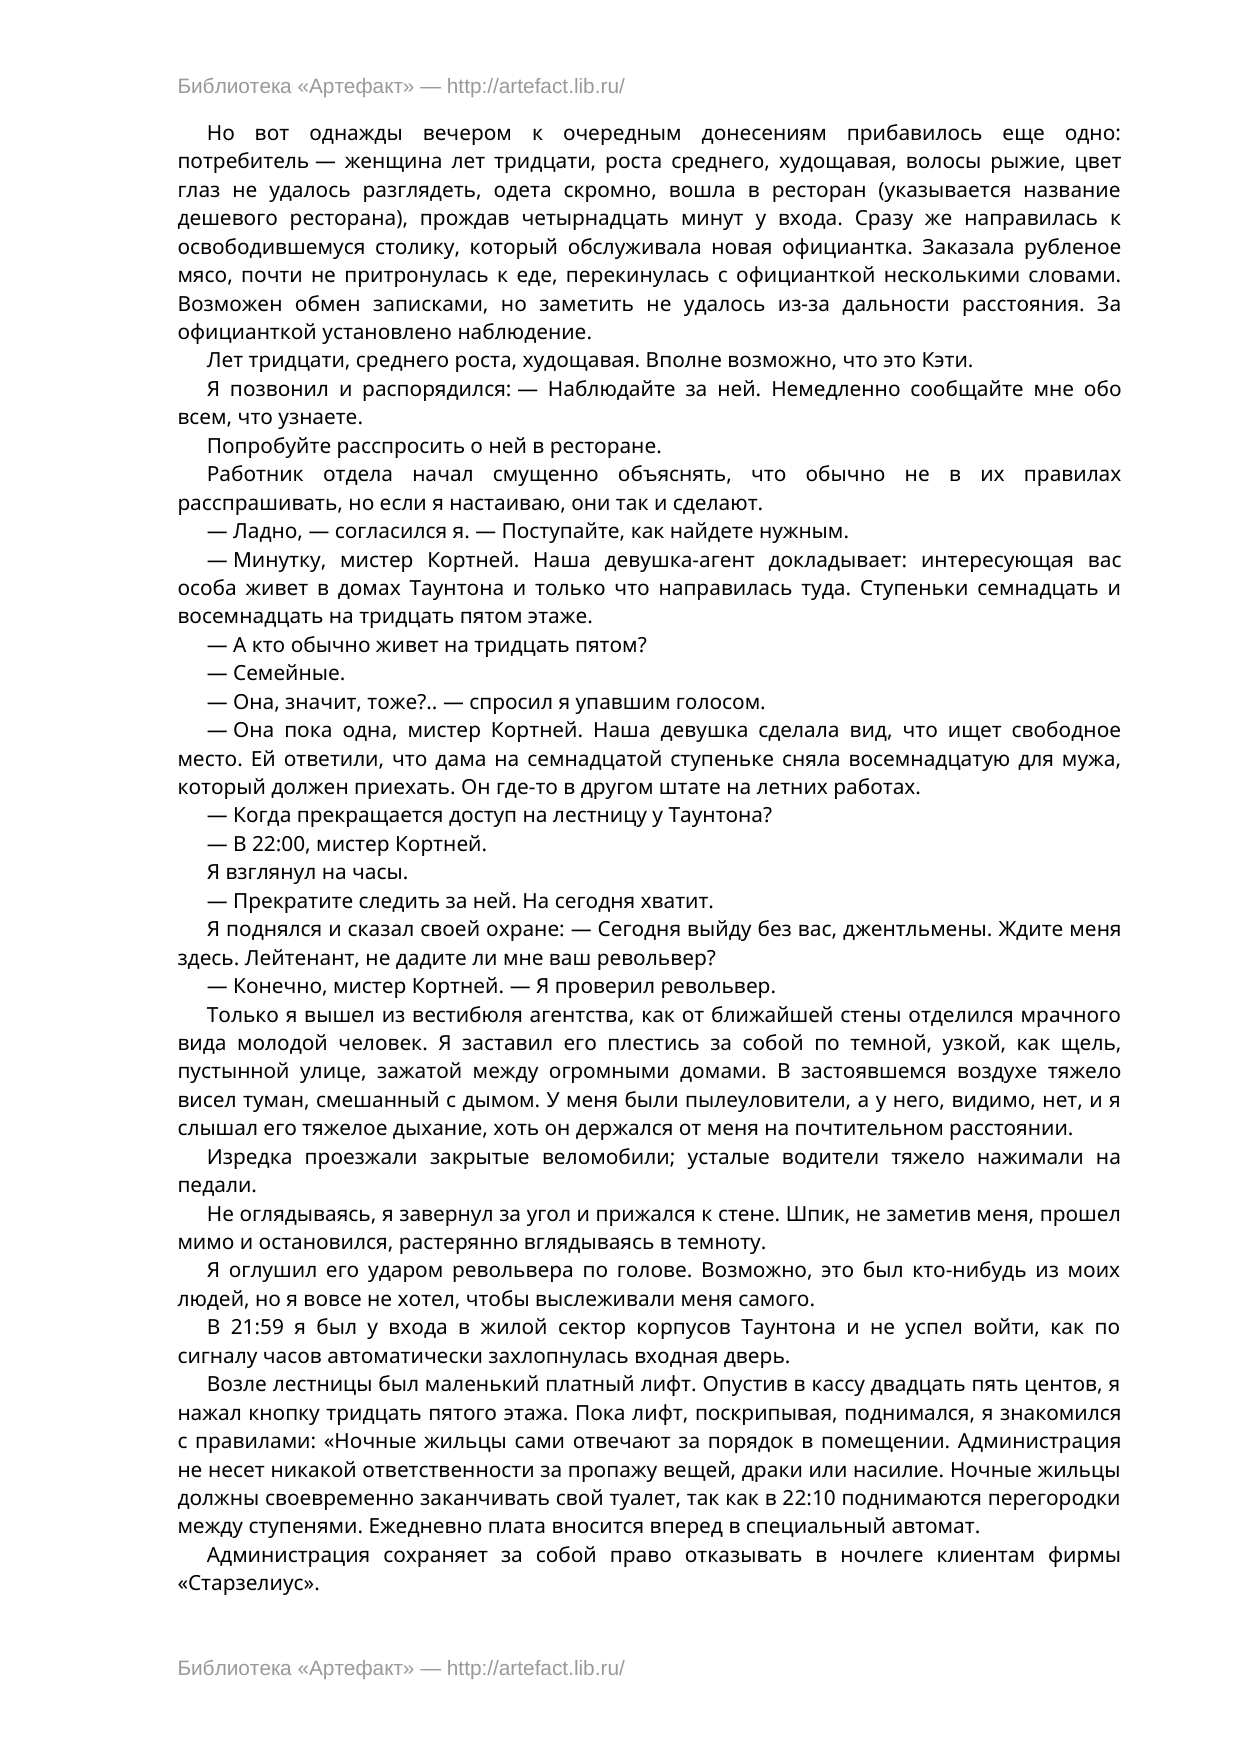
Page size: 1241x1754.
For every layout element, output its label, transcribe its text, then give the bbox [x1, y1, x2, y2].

text Я взглянул на часы. [177, 857, 1122, 886]
text Администрация сохраняет за собой право отказывать в ночлеге клиентам фирмы «Старзелиус». [177, 1540, 1122, 1597]
text — Она пока одна, мистер Кортней. Наша девушка сделала вид, что ищет свободное место. Ей ответили, что дама на семнадцатой ступеньке сняла восемнадцатую для мужа, который должен приехать. Он где-то в другом штате на летних работах. [177, 715, 1122, 801]
text В 21:59 я был у входа в жилой сектор корпусов Таунтона и не успел войти, как по сигналу часов автоматически захлопнулась входная дверь. [177, 1312, 1122, 1369]
text Не оглядываясь, я завернул за угол и прижался к стене. Шпик, не заметив меня, прошел мимо и остановился, растерянно вглядываясь в темноту. [177, 1199, 1122, 1256]
text — Когда прекращается доступ на лестницу у Таунтона? [177, 801, 1122, 829]
text — А кто обычно живет на тридцать пятом? [177, 630, 1122, 658]
text Работник отдела начал смущенно объяснять, что обычно не в их правилах расспрашивать, но если я настаиваю, они так и сделают. [177, 459, 1122, 516]
text Я поднялся и сказал своей охране: — Сегодня выйду без вас, джентльмены. Ждите меня здесь. Лейтенант, не дадите ли мне ваш револьвер? [177, 914, 1122, 971]
text — В 22:00, мистер Кортней. [177, 829, 1122, 857]
text — Прекратите следить за ней. На сегодня хватит. [177, 886, 1122, 914]
text — Семейные. [177, 658, 1122, 687]
text — Минутку, мистер Кортней. Наша девушка-агент докладывает: интересующая вас особа живет в домах Таунтона и только что направилась туда. Ступеньки семнадцать и восемнадцать на тридцать пятом этаже. [177, 545, 1122, 630]
text Возле лестницы был маленький платный лифт. Опустив в кассу двадцать пять центов, я нажал кнопку тридцать пятого этажа. Пока лифт, поскрипывая, поднимался, я знакомился с правилами: «Ночные жильцы сами отвечают за порядок в помещении. Администрация не несет никакой ответственности за пропажу вещей, драки или насилие. Ночные жильцы должны своевременно заканчивать свой туалет, так как в 22:10 поднимаются перегородки между ступенями. Ежедневно плата вносится вперед в специальный автомат. [177, 1369, 1122, 1540]
text Изредка проезжали закрытые веломобили; усталые водители тяжело нажимали на педали. [177, 1142, 1122, 1199]
text Только я вышел из вестибюля агентства, как от ближайшей стены отделился мрачного вида молодой человек. Я заставил его плестись за собой по темной, узкой, как щель, пустынной улице, зажатой между огромными домами. В застоявшемся воздухе тяжело висел туман, смешанный с дымом. У меня были пылеуловители, а у него, видимо, нет, и я слышал его тяжелое дыхание, хоть он держался от меня на почтительном расстоянии. [177, 1000, 1122, 1142]
text — Ладно, — согласился я. — Поступайте, как найдете нужным. [177, 516, 1122, 545]
text — Конечно, мистер Кортней. — Я проверил револьвер. [177, 971, 1122, 1000]
text Я позвонил и распорядился: — Наблюдайте за ней. Немедленно сообщайте мне обо всем, что узнаете. [177, 374, 1122, 431]
text Лет тридцати, среднего роста, худощавая. Вполне возможно, что это Кэти. [177, 346, 1122, 374]
text Попробуйте расспросить о ней в ресторане. [177, 431, 1122, 459]
text Но вот однажды вечером к очередным донесениям прибавилось еще одно: потребитель — женщина лет тридцати, роста среднего, худощавая, волосы рыжие, цвет глаз не удалось разглядеть, одета скромно, вошла в ресторан (указывается название дешевого ресторана), прождав четырнадцать минут у входа. Сразу же направилась к освободившемуся столику, который обслуживала новая официантка. Заказала рубленое мясо, почти не притронулась к еде, перекинулась с официанткой несколькими словами. Возможен обмен записками, но заметить не удалось из-за дальности расстояния. За официанткой установлено наблюдение. [177, 118, 1122, 346]
text — Она, значит, тоже?.. — спросил я упавшим голосом. [177, 687, 1122, 715]
text Я оглушил его ударом револьвера по голове. Возможно, это был кто-нибудь из моих людей, но я вовсе не хотел, чтобы выслеживали меня самого. [177, 1256, 1122, 1312]
